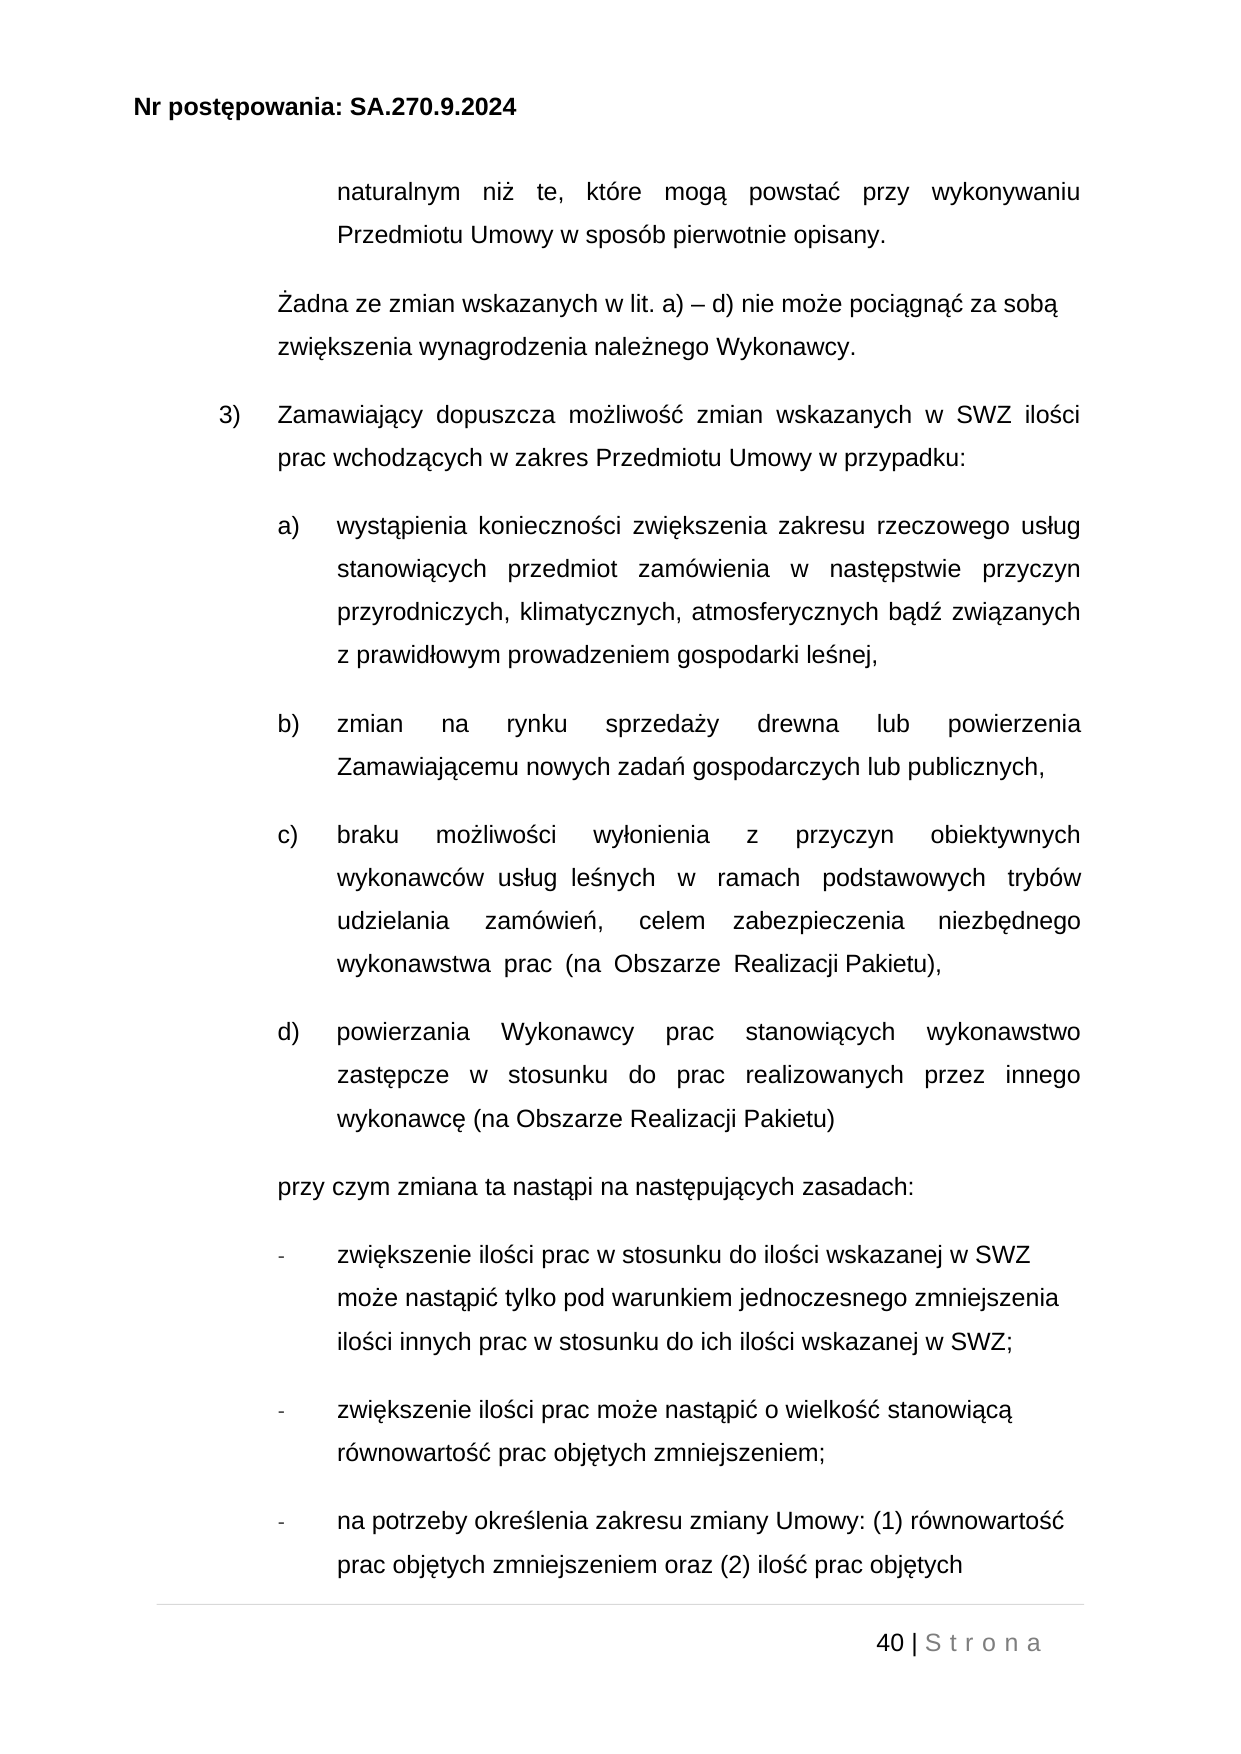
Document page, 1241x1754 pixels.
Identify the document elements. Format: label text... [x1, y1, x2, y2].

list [277, 177, 1081, 249]
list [277, 1506, 1082, 1578]
list braku możliwości wyłonienia z przyczyn obiektywnych wykonawców usług leśnych w ramach podstawowych trybów udzielania zamówień, celem zabezpieczenia niezbędnego wykonawstwa prac (na Obszarze Realizacji Pakietu), [277, 820, 1081, 978]
list zwiększenie ilości prac w stosunku do ilości wskazanej w SWZ może nastąpić tylko pod warunkiem jednoczesnego zmniejszenia ilości innych prac w stosunku do ich ilości wskazanej w SWZ; [277, 1240, 1082, 1355]
list Zamawiający dopuszcza możliwość zmian wskazanych w SWZ ilości prac wchodzących w zakres Przedmiotu Umowy w przypadku: [218, 400, 1081, 472]
text Żadna ze zmian wskazanych w lit. a) – d) nie może pociągnąć za sobą zwiększenia wynagrodzenia należnego Wykonawcy. [277, 288, 1081, 360]
list zmian na rynku sprzedaży drewna lub powierzenia Zamawiającemu nowych zadań gospodarczych lub publicznych, [277, 708, 1081, 780]
list wystąpienia konieczności zwiększenia zakresu rzeczowego usług stanowiących przedmiot zamówienia w następstwie przyczyn przyrodniczych, klimatycznych, atmosferycznych bądź związanych z prawidłowym prowadzeniem gospodarki leśnej, [277, 511, 1081, 669]
list zwiększenie ilości prac może nastąpić o wielkość stanowiącą równowartość prac objętych zmniejszeniem; [277, 1394, 1082, 1467]
text przy czym zmiana ta nastąpi na następujących zasadach: [277, 1172, 1132, 1200]
list powierzania Wykonawcy prac stanowiących wykonawstwo zastępcze w stosunku do prac realizowanych przez innego wykonawcę (na Obszarze Realizacji Pakietu) [277, 1017, 1081, 1132]
